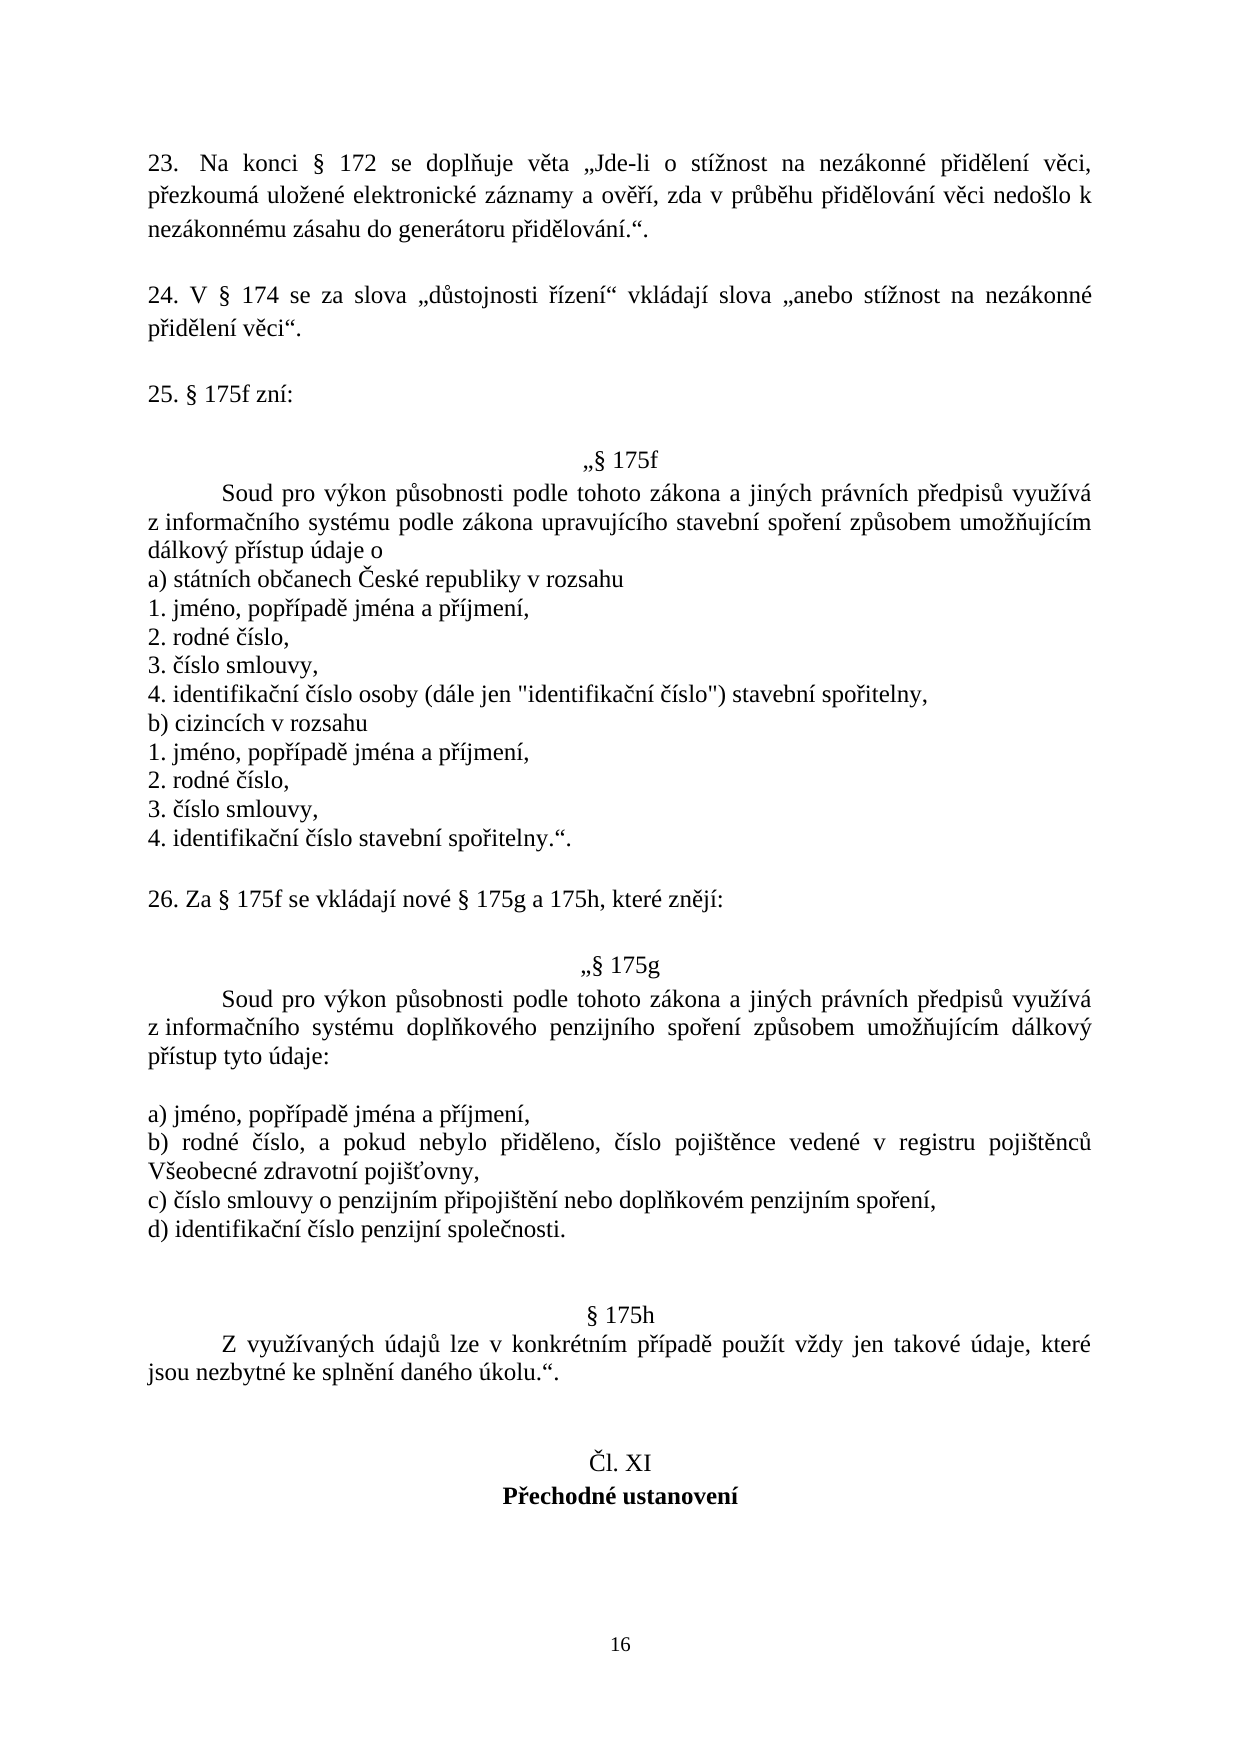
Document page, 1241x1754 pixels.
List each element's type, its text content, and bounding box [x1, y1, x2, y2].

text d) identifikační číslo penzijní společnosti. [148, 1214, 1093, 1242]
text c) číslo smlouvy o penzijním připojištění nebo doplňkovém penzijním spoření, [148, 1185, 1093, 1214]
text 3. číslo smlouvy, [148, 650, 1093, 679]
text 26. Za § 175f se vkládají nové § 175g a 175h, které znějí: [148, 884, 1093, 913]
text Přechodné ustanovení [148, 1481, 1093, 1510]
text 3. číslo smlouvy, [148, 794, 1093, 823]
text 1. jméno, popřípadě jména a příjmení, [148, 737, 1093, 765]
text „§ 175g [148, 951, 1093, 979]
text 4. identifikační číslo stavební spořitelny.“. [148, 823, 1093, 852]
text „§ 175f [148, 445, 1093, 473]
text a) státních občanech České republiky v rozsahu [148, 564, 1093, 593]
text Soud pro výkon působnosti podle tohoto zákona a jiných právních předpisů využívá z informačního systému podle zákona upravujícího stavební spoření způsobem umožňujícím dálkový přístup údaje o [148, 478, 1093, 564]
text § 175h [148, 1300, 1093, 1329]
text 2. rodné číslo, [148, 765, 1093, 794]
text 2. rodné číslo, [148, 622, 1093, 650]
text a) jméno, popřípadě jména a příjmení, [148, 1099, 1093, 1127]
text 4. identifikační číslo osoby (dále jen "identifikační číslo") stavební spořitelny, [148, 679, 1093, 708]
text Soud pro výkon působnosti podle tohoto zákona a jiných právních předpisů využívá z informačního systému doplňkového penzijního spoření způsobem umožňujícím dálkový přístup tyto údaje: [148, 984, 1093, 1070]
text 23. Na konci § 172 se doplňuje věta „Jde-li o stížnost na nezákonné přidělení věci, přezkoumá uložené elektronické záznamy a ověří, zda v průběhu přidělování věci nedošlo k nezákonnému zásahu do generátoru přidělování.“. [148, 148, 1093, 242]
text 1. jméno, popřípadě jména a příjmení, [148, 593, 1093, 622]
text Z využívaných údajů lze v konkrétním případě použít vždy jen takové údaje, které jsou nezbytné ke splnění daného úkolu.“. [148, 1329, 1093, 1386]
text Čl. XI [148, 1448, 1093, 1477]
text 24. V § 174 se za slova „důstojnosti řízení“ vkládají slova „anebo stížnost na nezákonné přidělení věci“. [148, 280, 1093, 341]
text b) cizincích v rozsahu [148, 708, 1093, 737]
text b) rodné číslo, a pokud nebylo přiděleno, číslo pojištěnce vedené v registru pojištěnců Všeobecné zdravotní pojišťovny, [148, 1127, 1093, 1185]
text 25. § 175f zní: [148, 379, 1093, 407]
